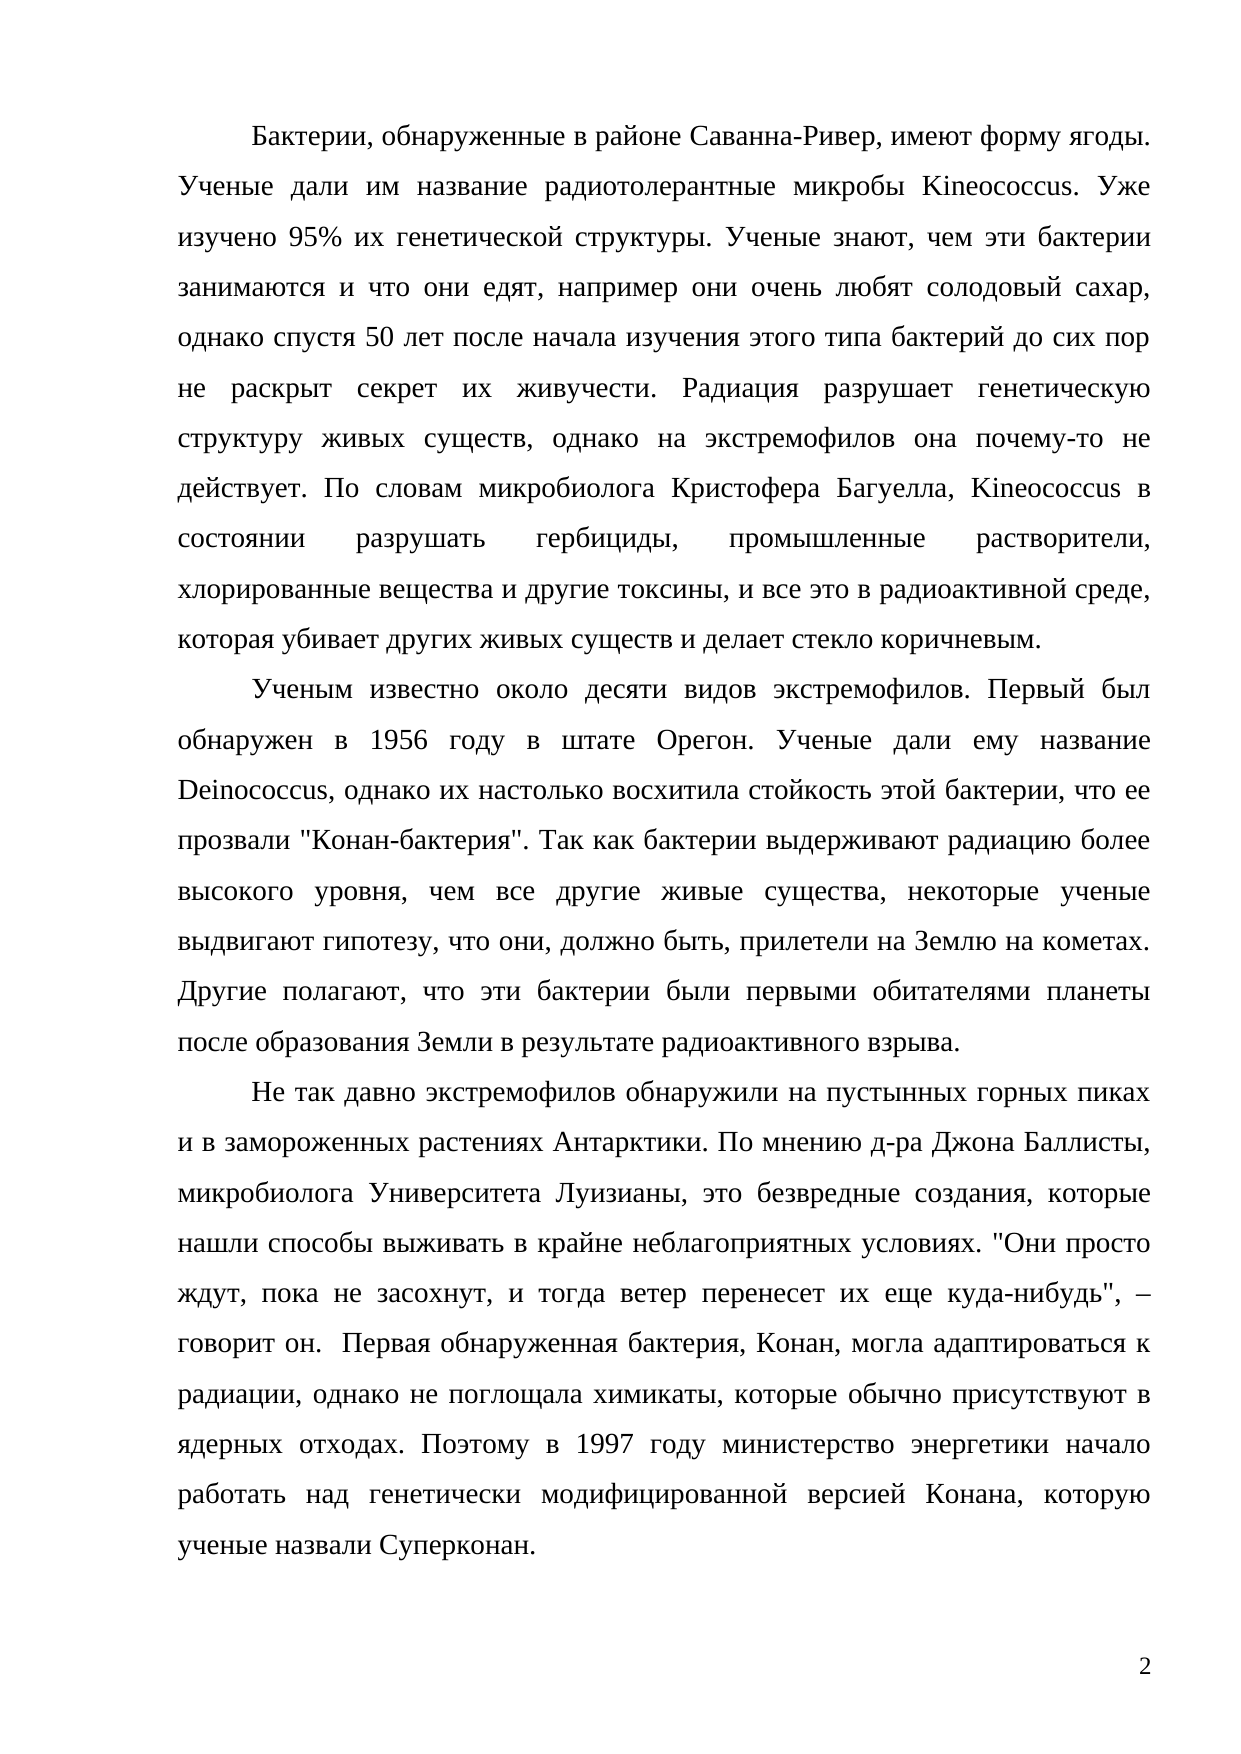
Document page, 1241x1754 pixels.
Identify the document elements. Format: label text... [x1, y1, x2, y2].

text Бактерии, обнаруженные в районе Саванна-Ривер, имеют форму ягоды. Ученые дали им название радиотолерантные микробы Kineococcus. Уже изучено 95% их генетической структуры. Ученые знают, чем эти бактерии занимаются и что они едят, например они очень любят солодовый сахар, однако спустя 50 лет после начала изучения этого типа бактерий до сих пор не раскрыт секрет их живучести. Радиация разрушает генетическую структуру живых существ, однако на экстремофилов она почему-то не действует. По словам микробиолога Кристофера Багуелла, Kineococcus в состоянии разрушать гербициды, промышленные растворители, хлорированные вещества и другие токсины, и все это в радиоактивной среде, которая убивает других живых существ и делает стекло коричневым. [177, 118, 1152, 655]
text Не так давно экстремофилов обнаружили на пустынных горных пиках и в замороженных растениях Антарктики. По мнению д-ра Джона Баллисты, микробиолога Университета Луизианы, это безвредные создания, которые нашли способы выживать в крайне неблагоприятных условиях. "Они просто ждут, пока не засохнут, и тогда ветер перенесет их еще куда-нибудь", – говорит он. Первая обнаруженная бактерия, Конан, могла адаптироваться к радиации, однако не поглощала химикаты, которые обычно присутствуют в ядерных отходах. Поэтому в 1997 году министерство энергетики начало работать над генетически модифицированной версией Конана, которую ученые назвали Суперконан. [177, 1074, 1152, 1560]
text Ученым известно около десяти видов экстремофилов. Первый был обнаружен в 1956 году в штате Орегон. Ученые дали ему название Deinococcus, однако их настолько восхитила стойкость этой бактерии, что ее прозвали "Конан-бактерия". Так как бактерии выдерживают радиацию более высокого уровня, чем все другие живые существа, некоторые ученые выдвигают гипотезу, что они, должно быть, прилетели на Землю на кометах. Другие полагают, что эти бактерии были первыми обитателями планеты после образования Земли в результате радиоактивного взрыва. [177, 672, 1152, 1057]
